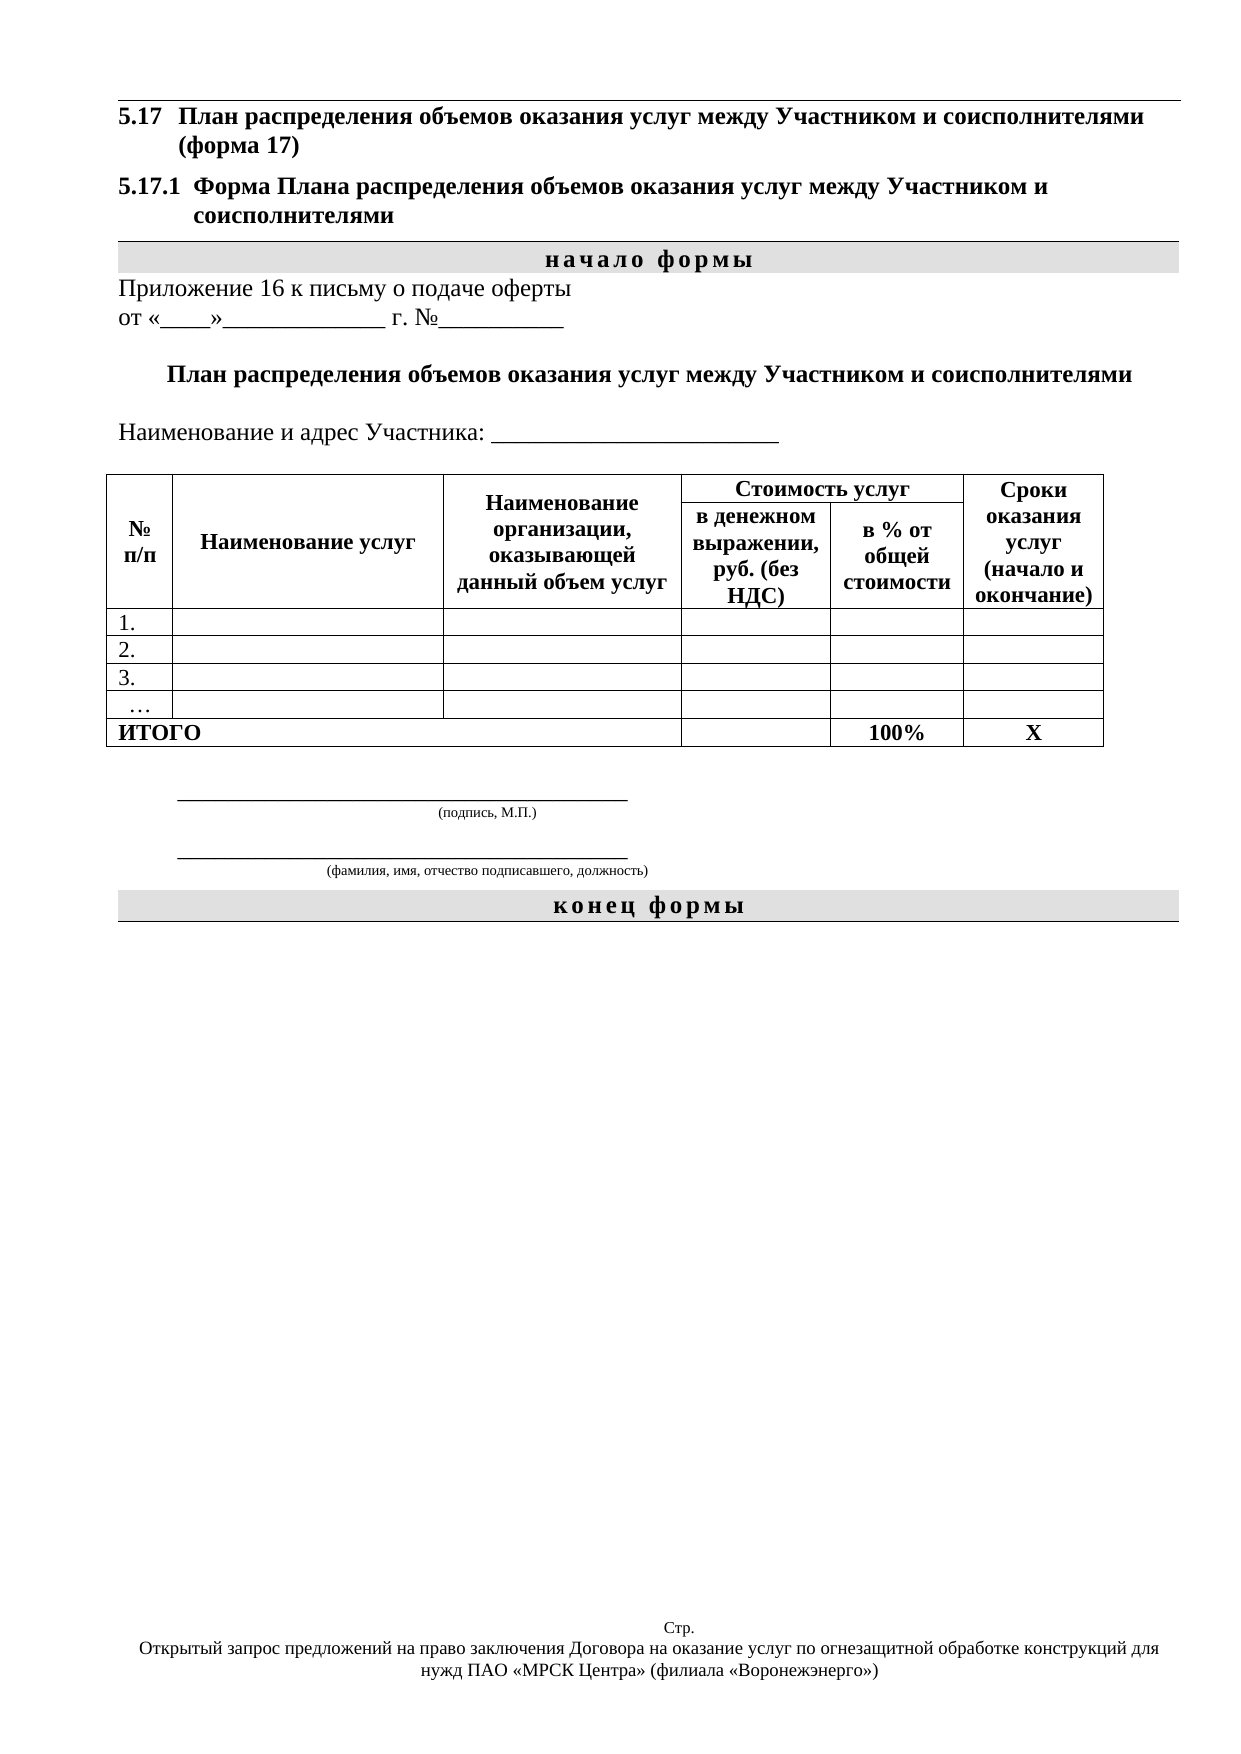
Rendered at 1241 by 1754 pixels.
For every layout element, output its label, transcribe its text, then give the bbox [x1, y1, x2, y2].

table_cell в % от общей стоимости [831, 503, 963, 608]
table_header Сроки оказания услуг (начало и окончание) [964, 475, 1103, 608]
table_cell [444, 664, 681, 690]
table_cell [682, 609, 830, 635]
table_cell [173, 691, 443, 718]
subtitle План распределения объемов оказания услуг между Участником и соисполнителями (форма 17) [118, 101, 1181, 158]
table_cell [682, 691, 830, 718]
table_cell … [107, 691, 172, 718]
table_cell [173, 609, 443, 635]
table_cell [173, 636, 443, 663]
table_header Наименование услуг [173, 475, 443, 608]
table_cell [444, 691, 681, 718]
table_cell Х [964, 719, 1103, 746]
table_cell [831, 664, 963, 690]
table_cell [964, 609, 1103, 635]
table_cell [107, 636, 172, 663]
table_cell [444, 609, 681, 635]
table_cell [831, 691, 963, 718]
table_cell 100% [831, 719, 963, 746]
table_cell [107, 664, 172, 690]
table_cell [444, 636, 681, 663]
text ____________________________________ [118, 775, 1181, 804]
table_header Наименование организации, оказывающей данный объем услуг [444, 475, 681, 608]
table_cell в денежном выражении, руб. (без НДС) [682, 503, 830, 608]
table_cell [107, 609, 172, 635]
table_cell [964, 691, 1103, 718]
table_cell [682, 636, 830, 663]
text Приложение 16 к письму о подаче оферты от «____»_____________ г. №__________ [118, 273, 1181, 330]
table_cell ИТОГО [107, 719, 681, 746]
text ____________________________________ [118, 833, 1181, 862]
table_cell [682, 719, 830, 746]
text начало формы [118, 242, 1179, 273]
table_cell [831, 609, 963, 635]
table_cell [831, 636, 963, 663]
table_cell [173, 664, 443, 690]
text конец формы [118, 890, 1179, 921]
text (фамилия, имя, отчество подписавшего, должность) [118, 862, 797, 890]
table_header № п/п [107, 475, 172, 608]
table_cell [682, 664, 830, 690]
text План распределения объемов оказания услуг между Участником и соисполнителями [118, 359, 1181, 388]
table_header Стоимость услуг [682, 475, 963, 502]
subtitle Форма Плана распределения объемов оказания услуг между Участником и соисполнителями [118, 171, 1181, 228]
text (подпись, М.П.) [118, 804, 797, 833]
table_cell [964, 664, 1103, 690]
table_cell [964, 636, 1103, 663]
text Наименование и адрес Участника: _______________________ [118, 417, 1181, 445]
